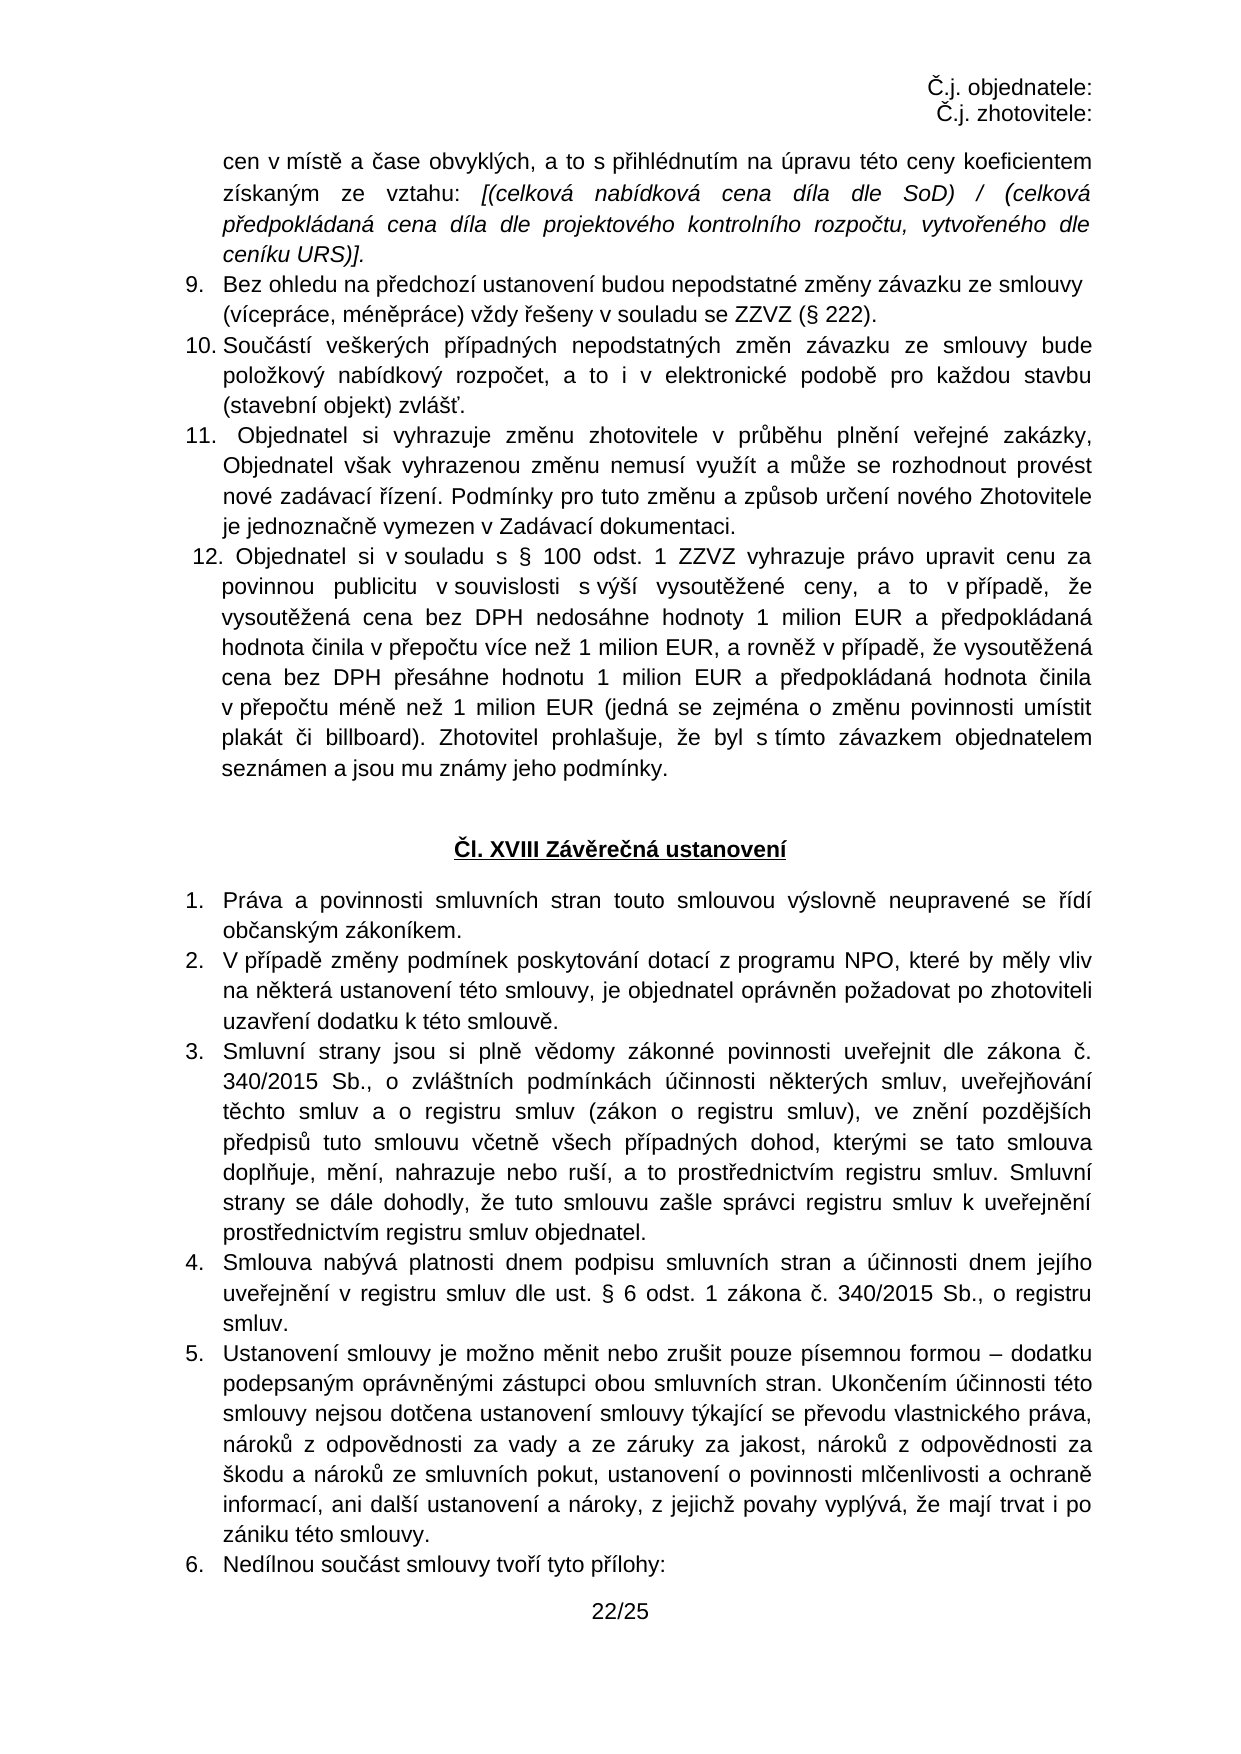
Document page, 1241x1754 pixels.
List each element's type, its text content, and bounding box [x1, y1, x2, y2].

list V případě změny podmínek poskytování dotací z programu NPO, které by měly vliv na některá ustanovení této smlouvy, je objednatel oprávněn požadovat po zhotoviteli uzavření dodatku k této smlouvě. [185, 947, 1093, 1034]
text Čl. XVIII Závěrečná ustanovení [148, 836, 1093, 862]
list Součástí veškerých případných nepodstatných změn závazku ze smlouvy bude položkový nabídkový rozpočet, a to i v elektronické podobě pro každou stavbu (stavební objekt) zvlášť. [185, 332, 1093, 418]
list Práva a povinnosti smluvních stran touto smlouvou výslovně neupravené se řídí občanským zákoníkem. [185, 887, 1093, 943]
list 12. Objednatel si v souladu s § 100 odst. 1 ZZVZ vyhrazuje právo upravit cenu za povinnou publicitu v souvislosti s výší vysoutěžené ceny, a to v případě, že vysoutěžená cena bez DPH nedosáhne hodnoty 1 milion EUR a předpokládaná hodnota činila v přepočtu více než 1 milion EUR, a rovněž v případě, že vysoutěžená cena bez DPH přesáhne hodnotu 1 milion EUR a předpokládaná hodnota činila v přepočtu méně než 1 milion EUR (jedná se zejména o změnu povinnosti umístit plakát či billboard). Zhotovitel prohlašuje, že byl s tímto závazkem objednatelem seznámen a jsou mu známy jeho podmínky. [192, 543, 1093, 781]
list Bez ohledu na předchozí ustanovení budou nepodstatné změny závazku ze smlouvy (vícepráce, méněpráce) vždy řešeny v souladu se ZZVZ (§ 222). [185, 271, 1093, 328]
list Ustanovení smlouvy je možno měnit nebo zrušit pouze písemnou formou – dodatku podepsaným oprávněnými zástupci obou smluvních stran. Ukončením účinnosti této smlouvy nejsou dotčena ustanovení smlouvy týkající se převodu vlastnického práva, nároků z odpovědnosti za vady a ze záruky za jakost, nároků z odpovědnosti za škodu a nároků ze smluvních pokut, ustanovení o povinnosti mlčenlivosti a ochraně informací, ani další ustanovení a nároky, z jejichž povahy vyplývá, že mají trvat i po zániku této smlouvy. [185, 1340, 1093, 1548]
list Objednatel si vyhrazuje změnu zhotovitele v průběhu plnění veřejné zakázky, Objednatel však vyhrazenou změnu nemusí využít a může se rozhodnout provést nové zadávací řízení. Podmínky pro tuto změnu a způsob určení nového Zhotovitele je jednoznačně vymezen v Zadávací dokumentaci. [185, 422, 1093, 539]
list Smluvní strany jsou si plně vědomy zákonné povinnosti uveřejnit dle zákona č. 340/2015 Sb., o zvláštních podmínkách účinnosti některých smluv, uveřejňování těchto smluv a o registru smluv (zákon o registru smluv), ve znění pozdějších předpisů tuto smlouvu včetně všech případných dohod, kterými se tato smlouva doplňuje, mění, nahrazuje nebo ruší, a to prostřednictvím registru smluv. Smluvní strany se dále dohodly, že tuto smlouvu zašle správci registru smluv k uveřejnění prostřednictvím registru smluv objednatel. [185, 1038, 1093, 1246]
list Nedílnou součást smlouvy tvoří tyto přílohy: [185, 1551, 1093, 1578]
list Smlouva nabývá platnosti dnem podpisu smluvních stran a účinnosti dnem jejího uveřejnění v registru smluv dle ust. § 6 odst. 1 zákona č. 340/2015 Sb., o registru smluv. [185, 1249, 1093, 1336]
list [185, 148, 1093, 267]
